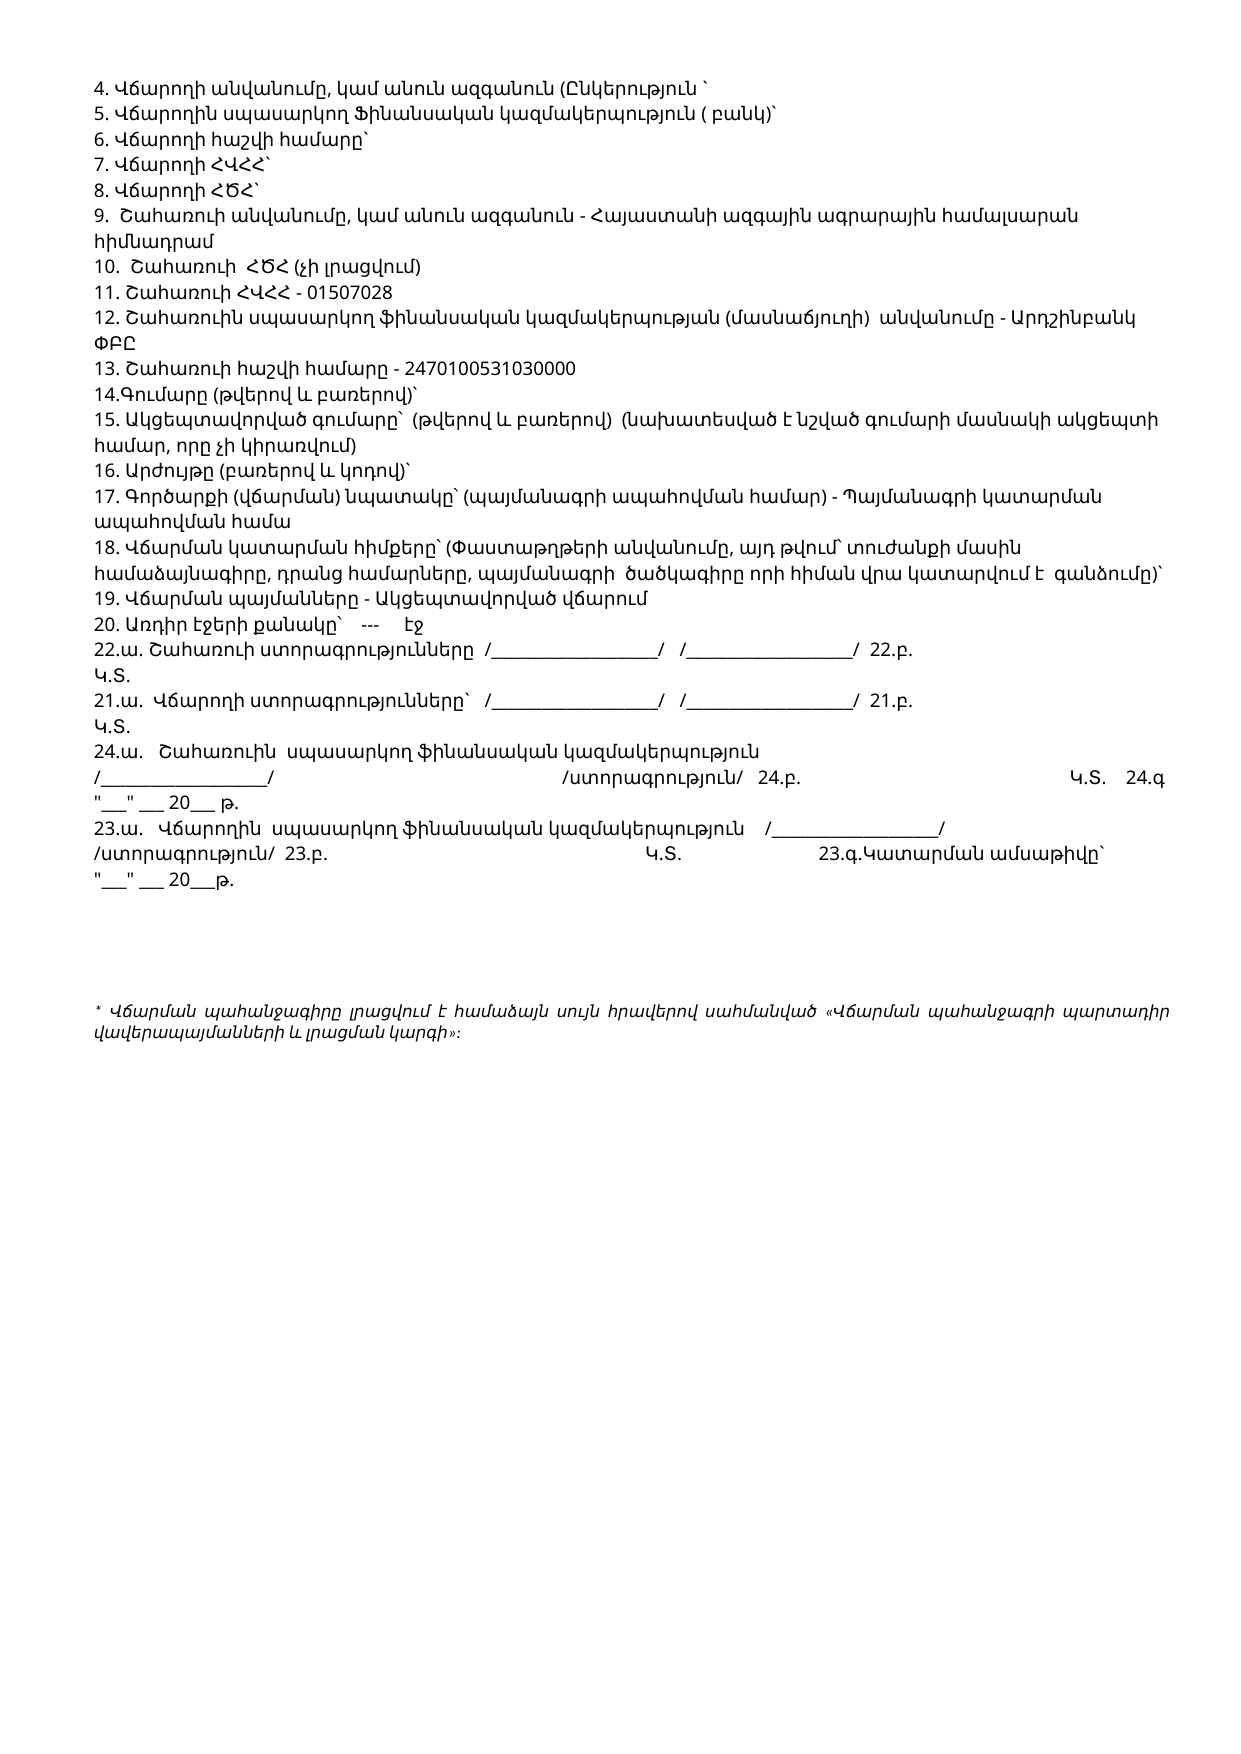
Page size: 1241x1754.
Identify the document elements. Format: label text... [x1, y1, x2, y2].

text * Վճարման պահանջագիրը լրացվում է համաձայն սույն հրավերով սահմանված «Վճարման պահանջագրի պարտադիր վավերապայմանների և լրացման կարգի»: [94, 1002, 1171, 1042]
